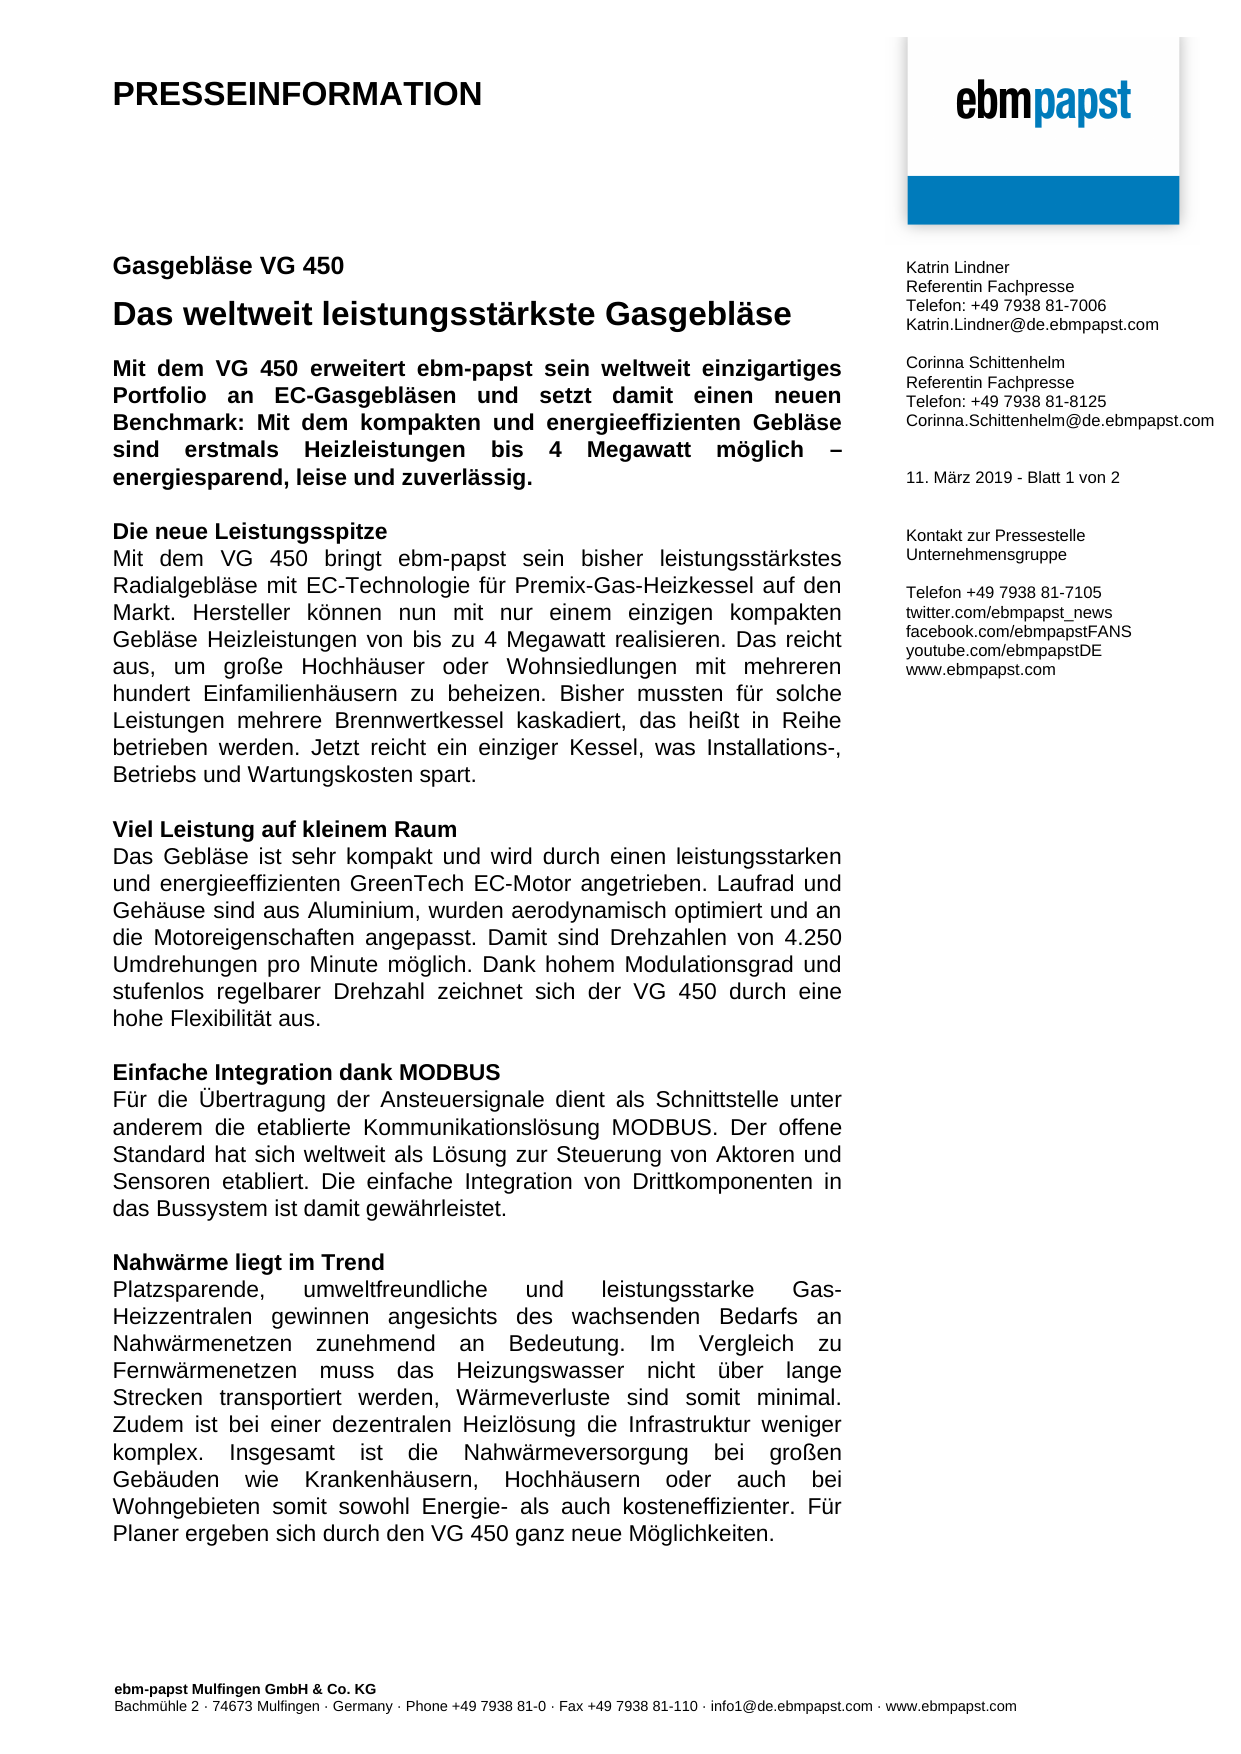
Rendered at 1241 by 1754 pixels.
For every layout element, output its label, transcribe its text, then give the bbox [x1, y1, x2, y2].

text Die neue Leistungsspitze [112, 517, 842, 544]
text Das Gebläse ist sehr kompakt und wird durch einen leistungsstarken und energieeffizienten GreenTech EC-Motor angetrieben. Laufrad und Gehäuse sind aus Aluminium, wurden aerodynamisch optimiert und an die Motoreigenschaften angepasst. Damit sind Drehzahlen von 4.250 Umdrehungen pro Minute möglich. Dank hohem Modulationsgrad und stufenlos regelbarer Drehzahl zeichnet sich der VG 450 durch eine hohe Flexibilität aus. [112, 842, 842, 1031]
text Nahwärme liegt im Trend [112, 1248, 842, 1275]
text Mit dem VG 450 erweitert ebm-papst sein weltweit einzigartiges Portfolio an EC-Gasgebläsen und setzt damit einen neuen Benchmark: Mit dem kompakten und energieeffizienten Gebläse sind erstmals Heizleistungen bis 4 Megawatt möglich – energiesparend, leise und zuverlässig. [112, 354, 842, 490]
text Viel Leistung auf kleinem Raum [112, 815, 842, 842]
text Für die Übertragung der Ansteuersignale dient als Schnittstelle unter anderem die etablierte Kommunikationslösung MODBUS. Der offene Standard hat sich weltweit als Lösung zur Steuerung von Aktoren und Sensoren etabliert. Die einfache Integration von Drittkomponenten in das Bussystem ist damit gewährleistet. [112, 1086, 842, 1221]
text Platzsparende, umweltfreundliche und leistungsstarke Gas-Heizzentralen gewinnen angesichts des wachsenden Bedarfs an Nahwärmenetzen zunehmend an Bedeutung. Im Vergleich zu Fernwärmenetzen muss das Heizungswasser nicht über lange Strecken transportiert werden, Wärmeverluste sind somit minimal. Zudem ist bei einer dezentralen Heizlösung die Infrastruktur weniger komplex. Insgesamt ist die Nahwärmeversorgung bei großen Gebäuden wie Krankenhäusern, Hochhäusern oder auch bei Wohngebieten somit sowohl Energie- als auch kosteneffizienter. Für Planer ergeben sich durch den VG 450 ganz neue Möglichkeiten. [112, 1275, 842, 1546]
text Mit dem VG 450 bringt ebm-papst sein bisher leistungsstärkstes Radialgebläse mit EC-Technologie für Premix-Gas-Heizkessel auf den Markt. Hersteller können nun mit nur einem einzigen kompakten Gebläse Heizleistungen von bis zu 4 Megawatt realisieren. Das reicht aus, um große Hochhäuser oder Wohnsiedlungen mit mehreren hundert Einfamilienhäusern zu beheizen. Bisher mussten für solche Leistungen mehrere Brennwertkessel kaskadiert, das heißt in Reihe betrieben werden. Jetzt reicht ein einziger Kessel, was Installations-, Betriebs und Wartungskosten spart. [112, 544, 842, 788]
text Einfache Integration dank MODBUS [112, 1058, 842, 1086]
